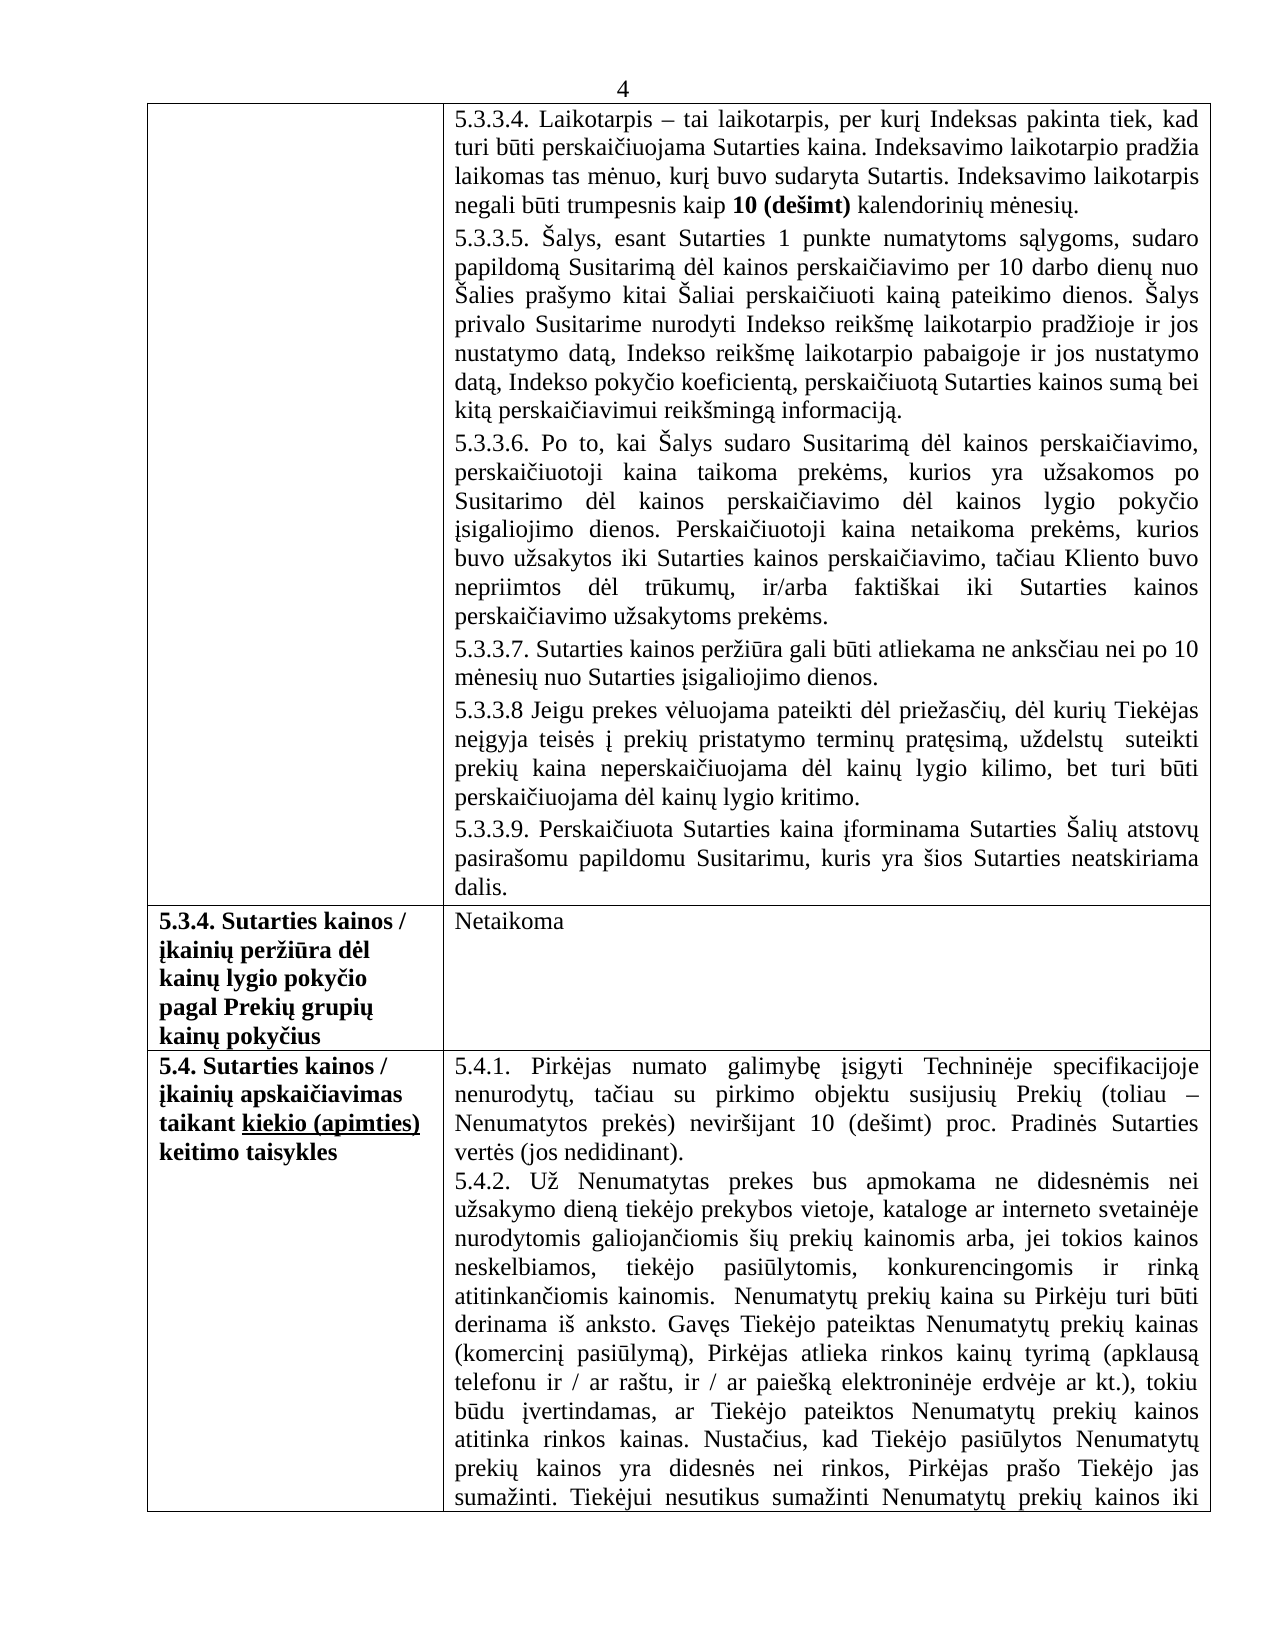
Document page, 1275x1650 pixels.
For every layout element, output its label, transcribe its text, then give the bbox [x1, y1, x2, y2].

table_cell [444, 104, 1210, 905]
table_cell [148, 104, 443, 905]
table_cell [148, 1051, 443, 1511]
table_cell 5.3.4. Sutarties kainos / įkainių peržiūra dėl kainų lygio pokyčio pagal Prekių grupių kainų pokyčius [148, 906, 443, 1050]
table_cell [444, 1051, 1210, 1511]
table_cell Netaikoma [444, 906, 1210, 1050]
